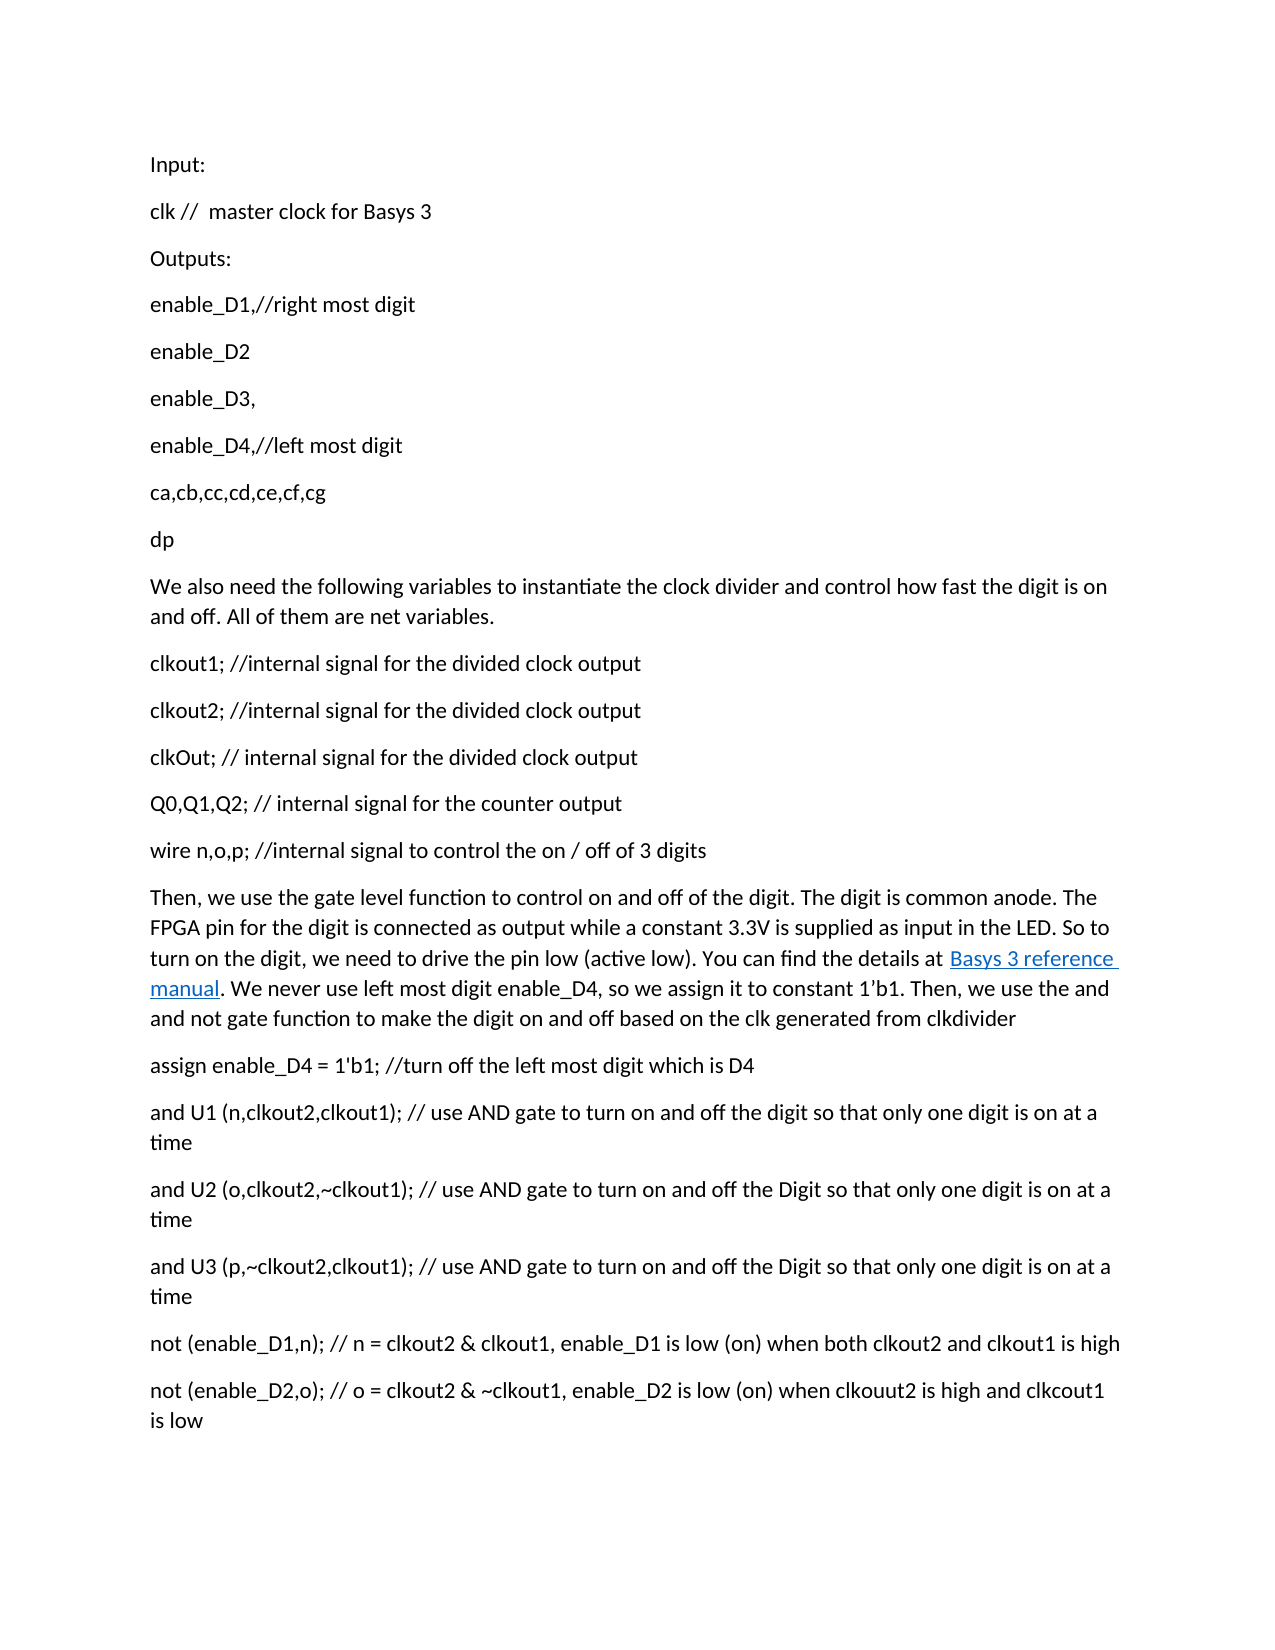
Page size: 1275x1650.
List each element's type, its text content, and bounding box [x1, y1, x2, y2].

text and U1 (n,clkout2,clkout1); // use AND gate to turn on and off the digit so that only one digit is on at a time [150, 1098, 1125, 1156]
text enable_D1,//right most digit [150, 291, 1125, 319]
text Outputs: [150, 244, 1125, 272]
text clkOut; // internal signal for the divided clock output [150, 743, 1125, 771]
text clkout1; //internal signal for the divided clock output [150, 649, 1125, 677]
text enable_D4,//left most digit [150, 431, 1125, 459]
text enable_D2 [150, 337, 1125, 366]
text dp [150, 525, 1125, 553]
text Then, we use the gate level function to control on and off of the digit. The digit is common anode. The FPGA pin for the digit is connected as output while a constant 3.3V is supplied as input in the LED. So to turn on the digit, we need to drive the pin low (active low). You can find the details at Basys 3 reference manual. We never use left most digit enable_D4, so we assign it to constant 1’b1. Then, we use the and and not gate function to make the digit on and off based on the clk generated from clkdivider [150, 883, 1125, 1032]
text enable_D3, [150, 384, 1125, 412]
text assign enable_D4 = 1'b1; //turn off the left most digit which is D4 [150, 1051, 1125, 1079]
text Q0,Q1,Q2; // internal signal for the counter output [150, 789, 1125, 818]
text not (enable_D2,o); // o = clkout2 & ~clkout1, enable_D2 is low (on) when clkouut2 is high and clkcout1 is low [150, 1376, 1125, 1434]
text Input: [150, 150, 1125, 178]
text wire n,o,p; //internal signal to control the on / off of 3 digits [150, 836, 1125, 864]
text and U3 (p,~clkout2,clkout1); // use AND gate to turn on and off the Digit so that only one digit is on at a time [150, 1252, 1125, 1310]
text clk // master clock for Basys 3 [150, 197, 1125, 225]
text clkout2; //internal signal for the divided clock output [150, 696, 1125, 724]
text and U2 (o,clkout2,~clkout1); // use AND gate to turn on and off the Digit so that only one digit is on at a time [150, 1175, 1125, 1233]
text not (enable_D1,n); // n = clkout2 & clkout1, enable_D1 is low (on) when both clkout2 and clkout1 is high [150, 1329, 1125, 1357]
text We also need the following variables to instantiate the clock divider and control how fast the digit is on and off. All of them are net variables. [150, 572, 1125, 630]
text ca,cb,cc,cd,ce,cf,cg [150, 478, 1125, 506]
